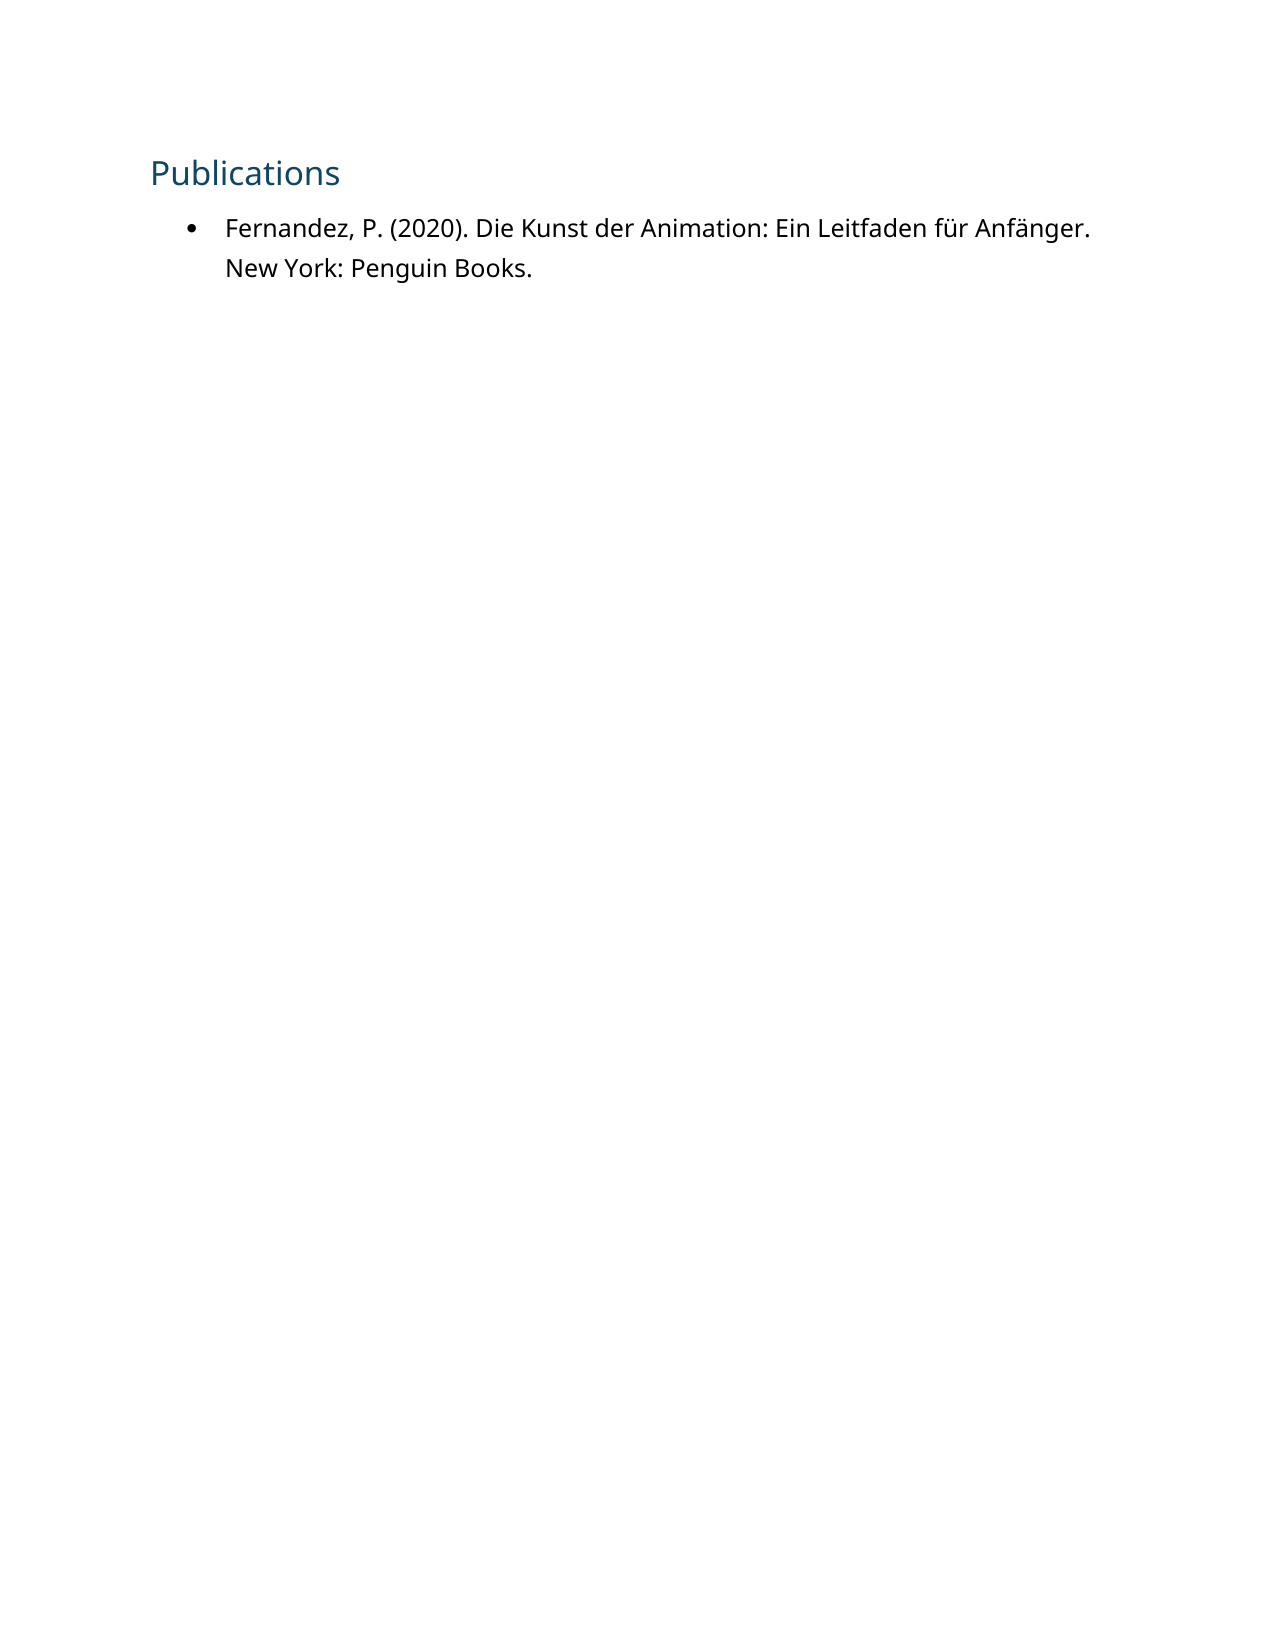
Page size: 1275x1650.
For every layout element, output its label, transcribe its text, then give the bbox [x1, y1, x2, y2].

subtitle Publications [150, 150, 1125, 195]
list Fernandez, P. (2020). Die Kunst der Animation: Ein Leitfaden für Anfänger. New York: Penguin Books. [187, 211, 1125, 284]
